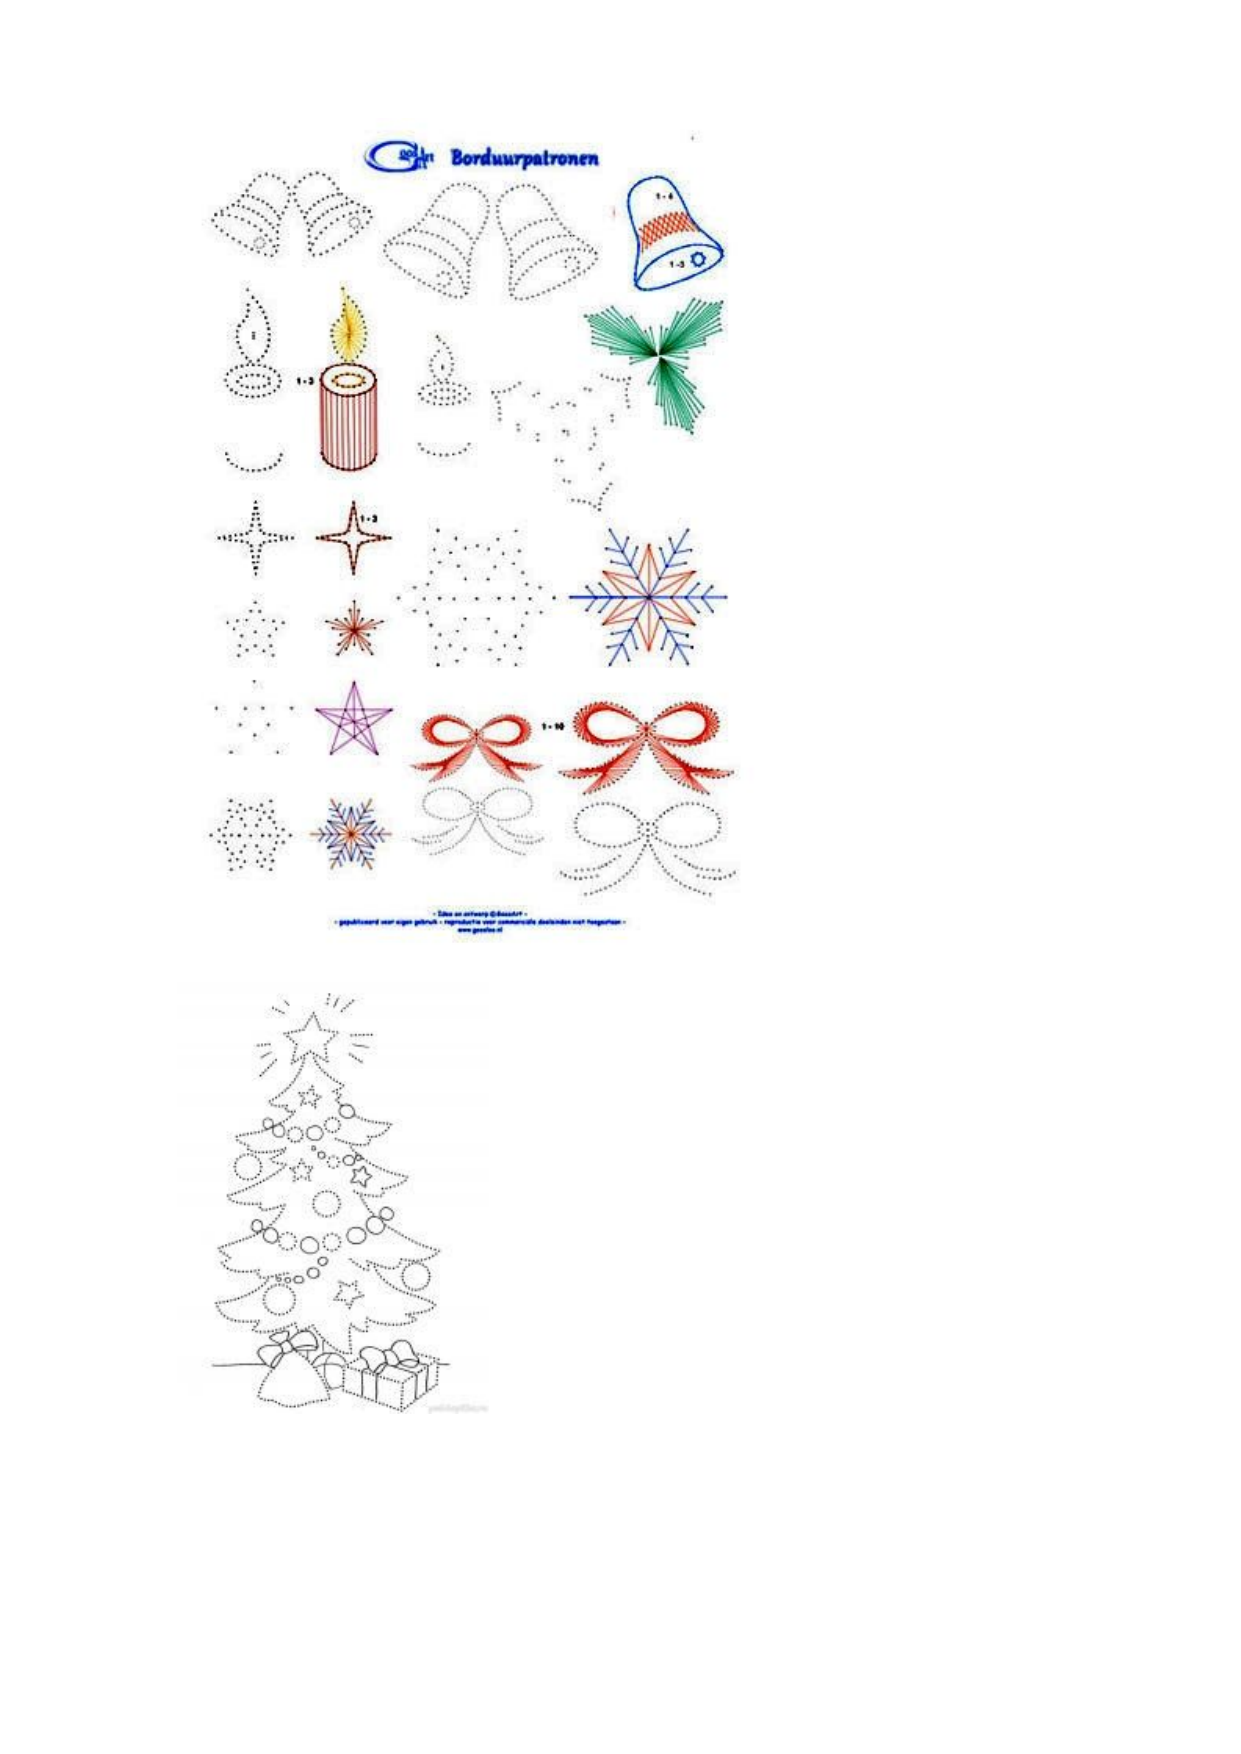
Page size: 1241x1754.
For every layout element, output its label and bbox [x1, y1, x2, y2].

picture [177, 118, 772, 957]
picture [177, 982, 490, 1414]
